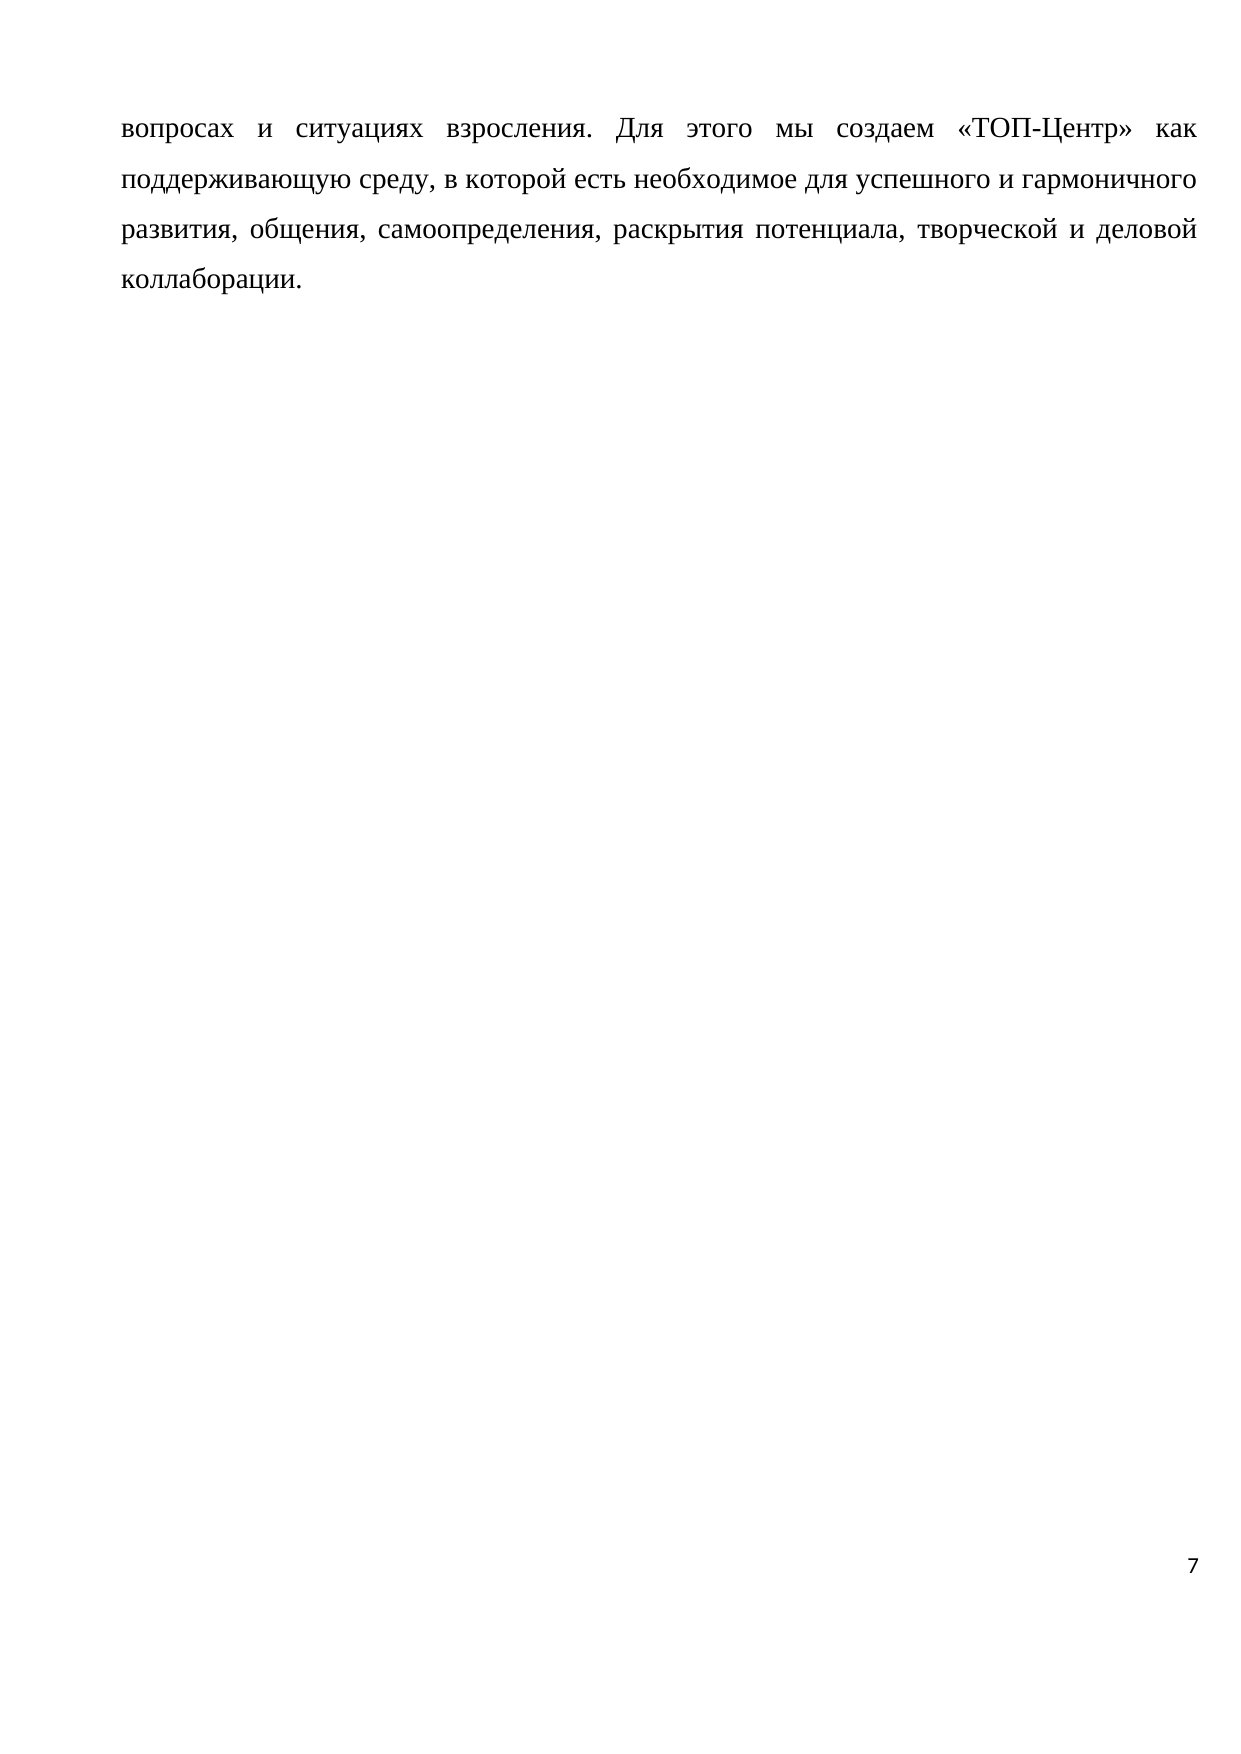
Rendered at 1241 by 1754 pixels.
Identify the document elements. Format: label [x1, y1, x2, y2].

text [121, 110, 1198, 295]
